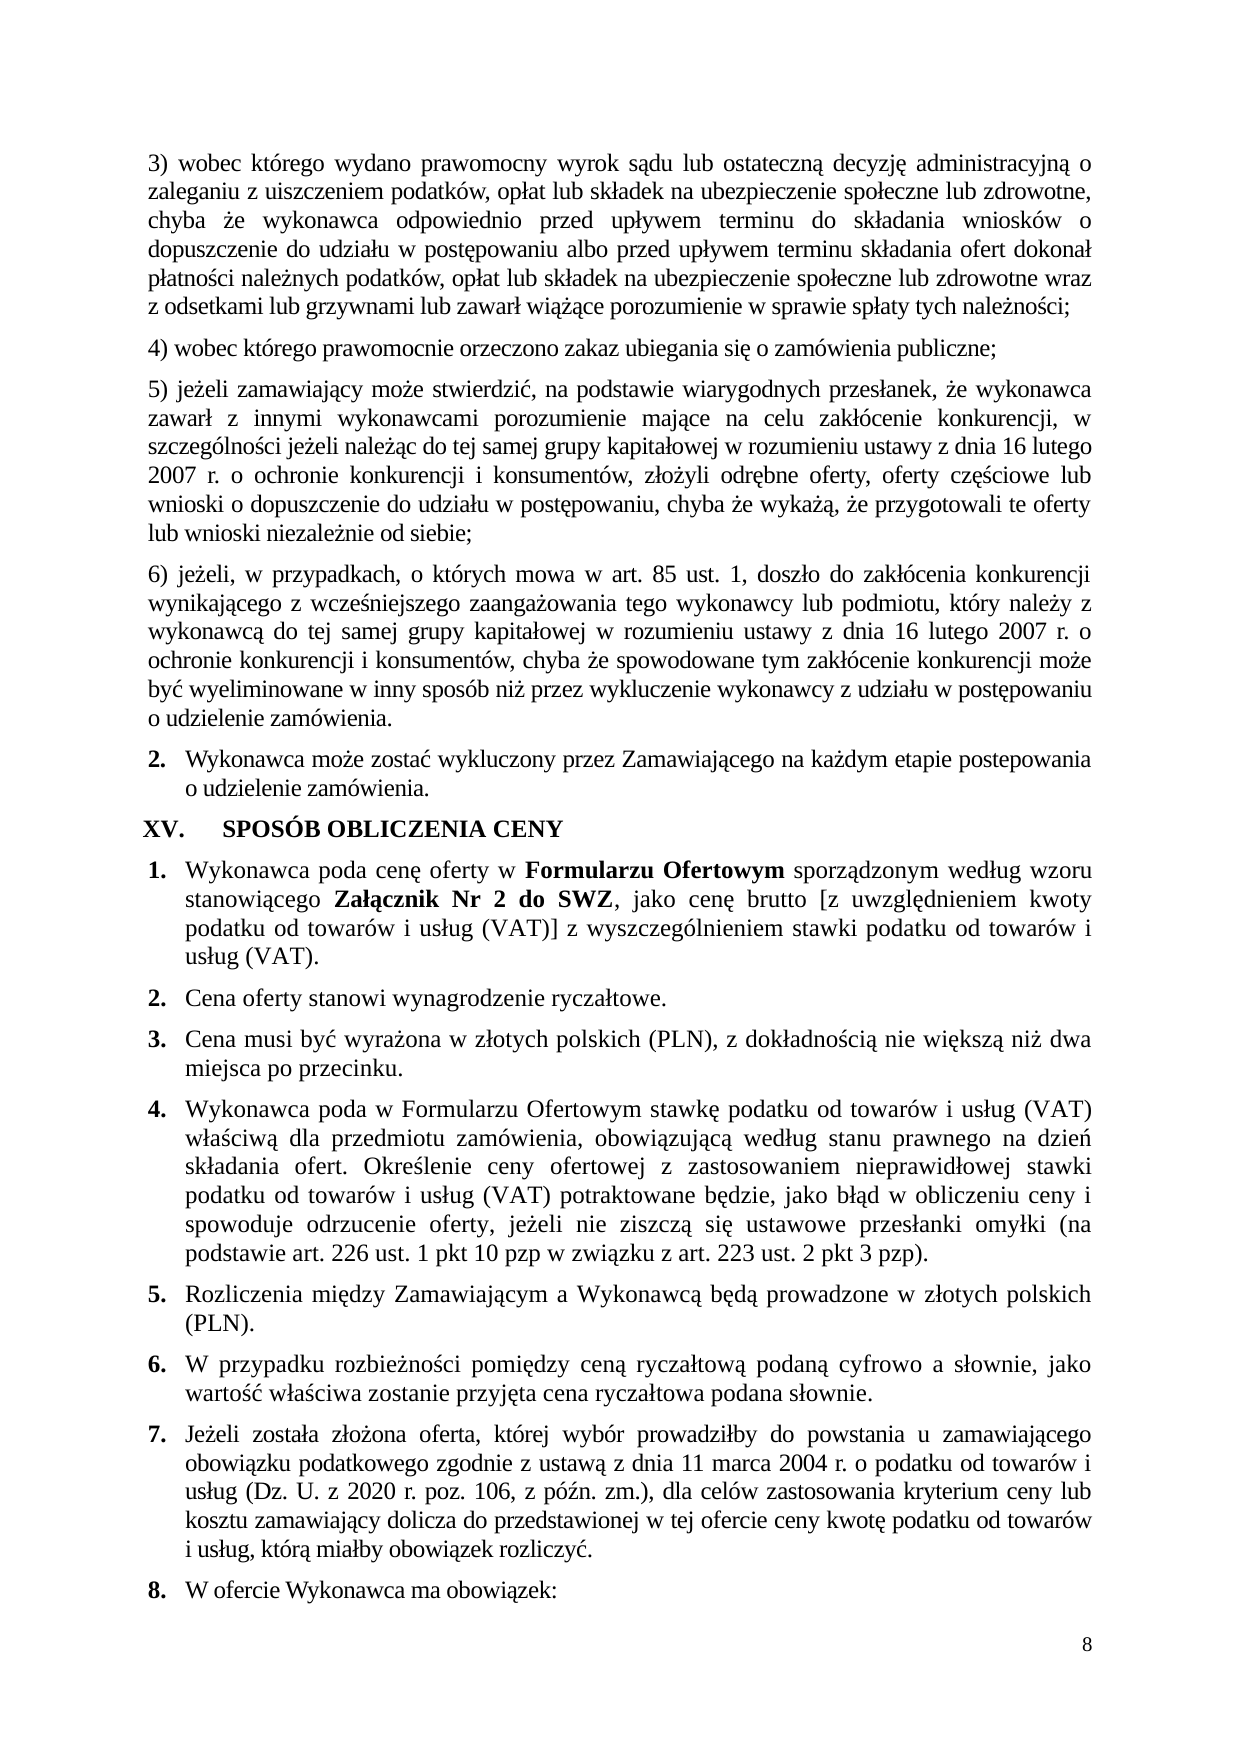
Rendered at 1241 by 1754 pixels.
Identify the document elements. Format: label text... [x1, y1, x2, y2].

text 5) jeżeli zamawiający może stwierdzić, na podstawie wiarygodnych przesłanek, że wykonawca zawarł z innymi wykonawcami porozumienie mające na celu zakłócenie konkurencji, w szczególności jeżeli należąc do tej samej grupy kapitałowej w rozumieniu ustawy z dnia 16 lutego 2007 r. o ochronie konkurencji i konsumentów, złożyli odrębne oferty, oferty częściowe lub wnioski o dopuszczenie do udziału w postępowaniu, chyba że wykażą, że przygotowali te oferty lub wnioski niezależnie od siebie; [148, 374, 1093, 546]
list W przypadku rozbieżności pomiędzy ceną ryczałtową podaną cyfrowo a słownie, jako wartość właściwa zostanie przyjęta cena ryczałtowa podana słownie. [148, 1349, 1093, 1406]
list Wykonawca poda w Formularzu Ofertowym stawkę podatku od towarów i usług (VAT) właściwą dla przedmiotu zamówienia, obowiązującą według stanu prawnego na dzień składania ofert. Określenie ceny ofertowej z zastosowaniem nieprawidłowej stawki podatku od towarów i usług (VAT) potraktowane będzie, jako błąd w obliczeniu ceny i spowoduje odrzucenie oferty, jeżeli nie ziszczą się ustawowe przesłanki omyłki (na podstawie art. 226 ust. 1 pkt 10 pzp w związku z art. 223 ust. 2 pkt 3 pzp). [148, 1094, 1093, 1266]
list Wykonawca może zostać wykluczony przez Zamawiającego na każdym etapie postepowania o udzielenie zamówienia. [148, 744, 1093, 801]
list Cena musi być wyrażona w złotych polskich (PLN), z dokładnością nie większą niż dwa miejsca po przecinku. [148, 1024, 1093, 1081]
list Wykonawca poda cenę oferty w Formularzu Ofertowym sporządzonym według wzoru stanowiącego Załącznik Nr 2 do SWZ, jako cenę brutto [z uwzględnieniem kwoty podatku od towarów i usług (VAT)] z wyszczególnieniem stawki podatku od towarów i usług (VAT). [148, 855, 1093, 970]
text 4) wobec którego prawomocnie orzeczono zakaz ubiegania się o zamówienia publiczne; [148, 333, 1093, 361]
text 6) jeżeli, w przypadkach, o których mowa w art. 85 ust. 1, doszło do zakłócenia konkurencji wynikającego z wcześniejszego zaangażowania tego wykonawcy lub podmiotu, który należy z wykonawcą do tej samej grupy kapitałowej w rozumieniu ustawy z dnia 16 lutego 2007 r. o ochronie konkurencji i konsumentów, chyba że spowodowane tym zakłócenie konkurencji może być wyeliminowane w inny sposób niż przez wykluczenie wykonawcy z udziału w postępowaniu o udzielenie zamówienia. [148, 559, 1093, 731]
list Rozliczenia między Zamawiającym a Wykonawcą będą prowadzone w złotych polskich (PLN). [148, 1279, 1093, 1336]
list Jeżeli została złożona oferta, której wybór prowadziłby do powstania u zamawiającego obowiązku podatkowego zgodnie z ustawą z dnia 11 marca 2004 r. o podatku od towarów i usług (Dz. U. z 2020 r. poz. 106, z późn. zm.), dla celów zastosowania kryterium ceny lub kosztu zamawiający dolicza do przedstawionej w tej ofercie ceny kwotę podatku od towarów i usług, którą miałby obowiązek rozliczyć. [148, 1419, 1093, 1563]
list W ofercie Wykonawca ma obowiązek: [148, 1575, 1093, 1604]
list Cena oferty stanowi wynagrodzenie ryczałtowe. [148, 983, 1093, 1011]
list SPOSÓB OBLICZENIA CENY [185, 814, 1093, 843]
text 3) wobec którego wydano prawomocny wyrok sądu lub ostateczną decyzję administracyjną o zaleganiu z uiszczeniem podatków, opłat lub składek na ubezpieczenie społeczne lub zdrowotne, chyba że wykonawca odpowiednio przed upływem terminu do składania wniosków o dopuszczenie do udziału w postępowaniu albo przed upływem terminu składania ofert dokonał płatności należnych podatków, opłat lub składek na ubezpieczenie społeczne lub zdrowotne wraz z odsetkami lub grzywnami lub zawarł wiążące porozumienie w sprawie spłaty tych należności; [148, 148, 1093, 320]
